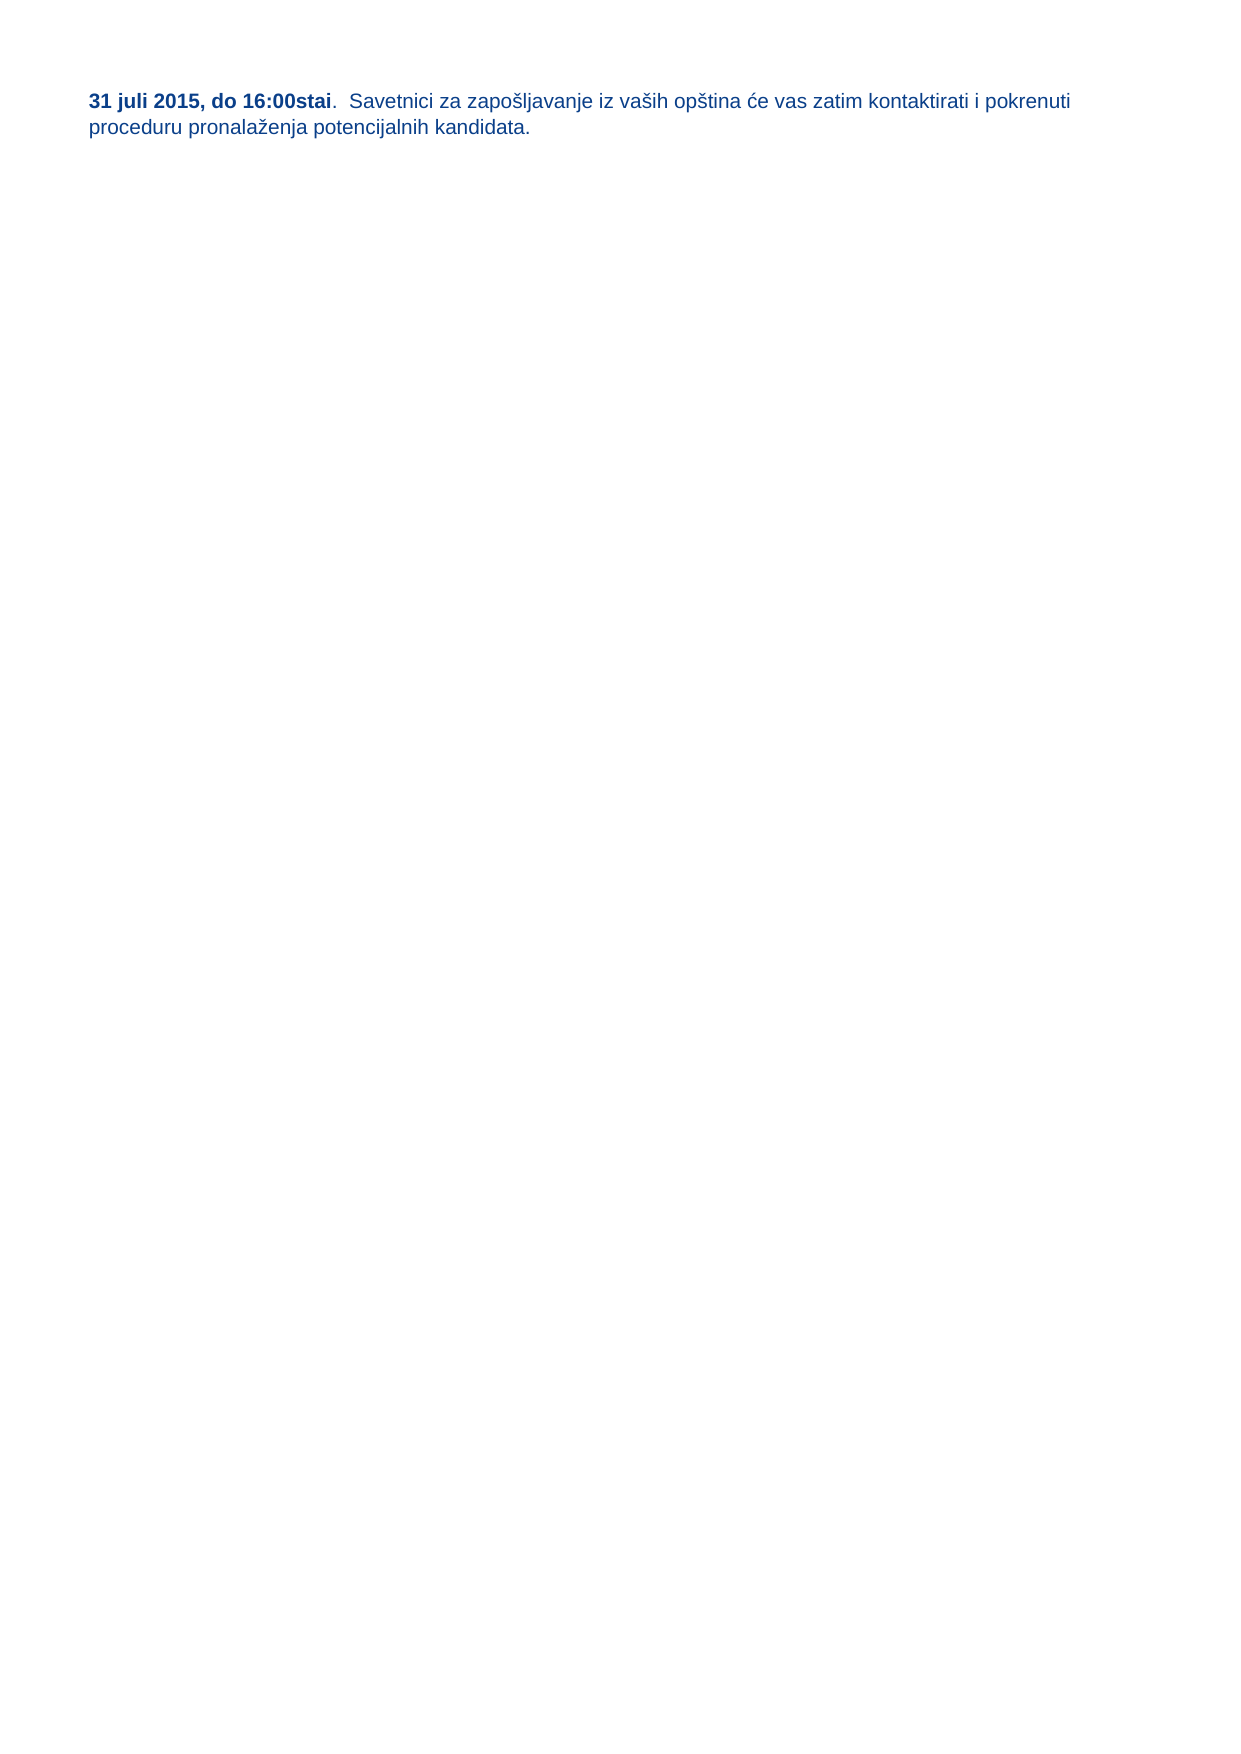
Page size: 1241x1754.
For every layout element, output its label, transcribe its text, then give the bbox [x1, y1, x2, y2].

text 31 juli 2015, do 16:00stai. Savetnici za zapošljavanje iz vaših opština će vas zatim kontaktirati i pokrenuti proceduru pronalaženja potencijalnih kandidata. [89, 89, 1152, 138]
